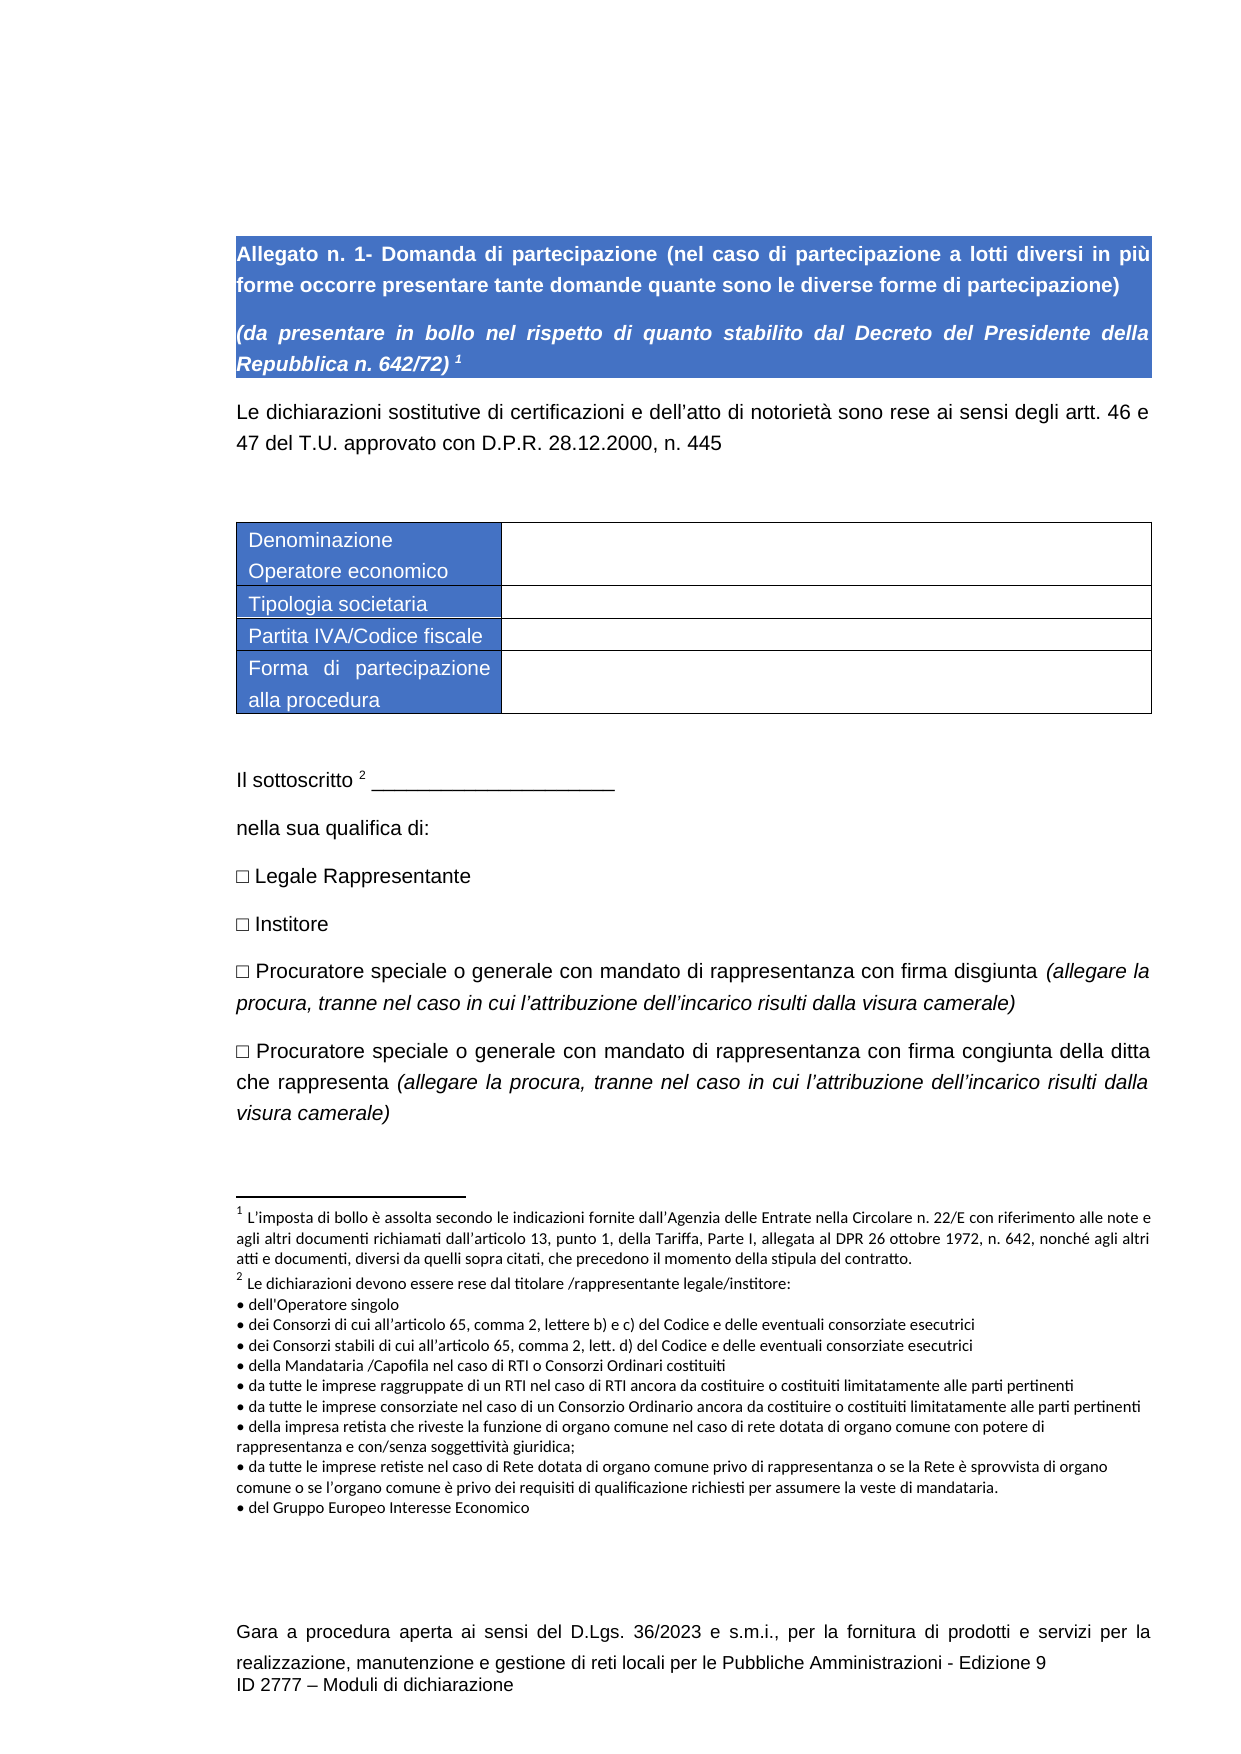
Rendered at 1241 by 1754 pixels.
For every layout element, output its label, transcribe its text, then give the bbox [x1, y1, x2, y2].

text Le dichiarazioni sostitutive di certificazioni e dell’atto di notorietà sono rese ai sensi degli artt. 46 e 47 del T.U. approvato con D.P.R. 28.12.2000, n. 445 [236, 394, 1152, 457]
table_cell Forma di partecipazione alla procedura [237, 651, 501, 713]
table_cell [502, 651, 1151, 713]
table_header [502, 523, 1151, 585]
text □ Legale Rappresentante [236, 858, 1152, 889]
text □ Institore [236, 906, 1152, 937]
table_cell [502, 619, 1151, 650]
table_cell Partita IVA/Codice fiscale [237, 619, 501, 650]
text Allegato n. 1- Domanda di partecipazione (nel caso di partecipazione a lotti diversi in più forme occorre presentare tante domande quante sono le diverse forme di partecipazione) [236, 236, 1152, 299]
text Il sottoscritto _____________________ [236, 762, 1152, 793]
table_header Denominazione Operatore economico [237, 523, 501, 585]
text □ Procuratore speciale o generale con mandato di rappresentanza con firma disgiunta (allegare la procura, tranne nel caso in cui l’attribuzione dell’incarico risulti dalla visura camerale) [236, 954, 1152, 1016]
text (da presentare in bollo nel rispetto di quanto stabilito dal Decreto del Presidente della Repubblica n. 642/72) [236, 315, 1152, 378]
table_cell Tipologia societaria [237, 586, 501, 617]
text nella sua qualifica di: [236, 810, 1152, 841]
text □ Procuratore speciale o generale con mandato di rappresentanza con firma congiunta della ditta che rappresenta (allegare la procura, tranne nel caso in cui l’attribuzione dell’incarico risulti dalla visura camerale) [236, 1033, 1152, 1127]
table_cell [502, 586, 1151, 617]
